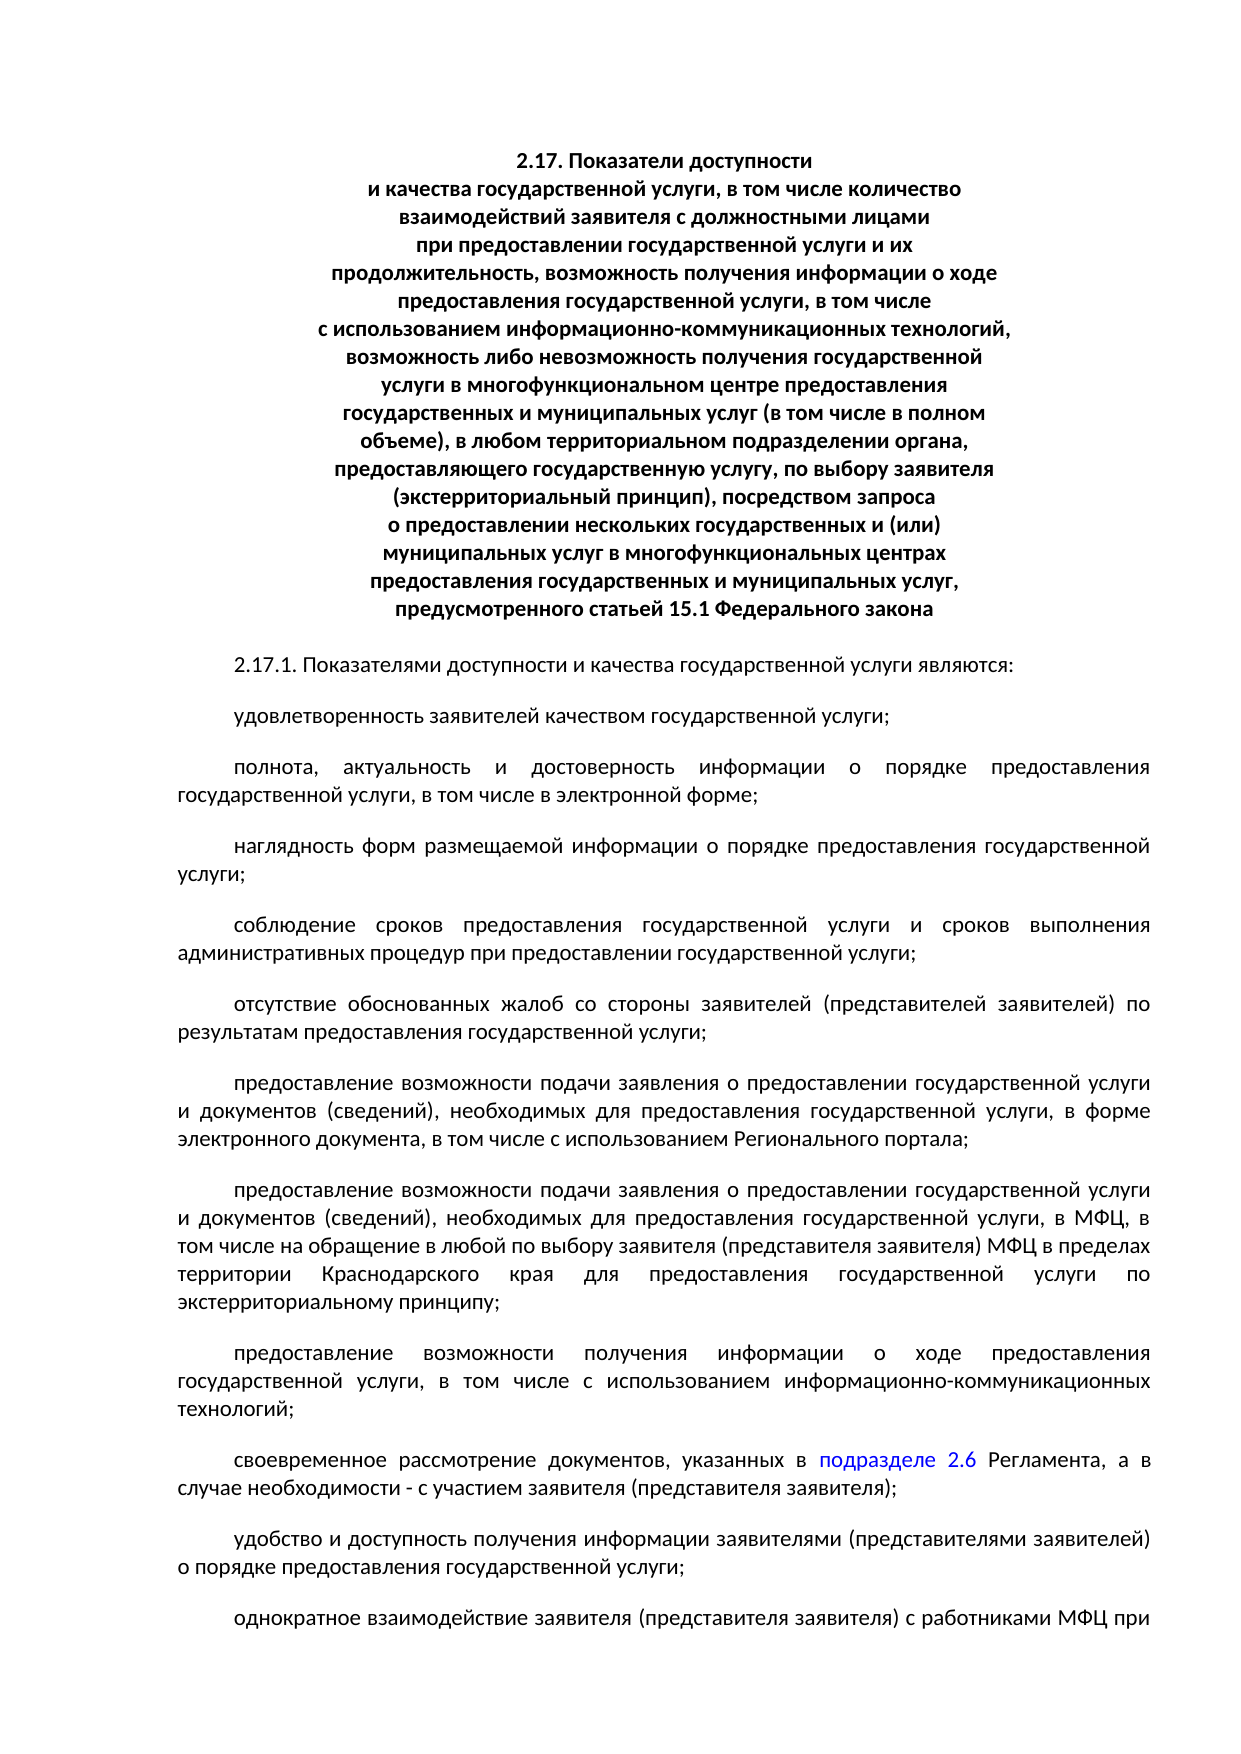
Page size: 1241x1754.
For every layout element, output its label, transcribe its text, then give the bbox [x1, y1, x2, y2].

title и качества государственной услуги, в том числе количество [177, 174, 1152, 202]
title муниципальных услуг в многофункциональных центрах [177, 538, 1152, 566]
title продолжительность, возможность получения информации о ходе [177, 258, 1152, 286]
title объеме), в любом территориальном подразделении органа, [177, 426, 1152, 454]
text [177, 1603, 1152, 1631]
text соблюдение сроков предоставления государственной услуги и сроков выполнения административных процедур при предоставлении государственной услуги; [177, 910, 1152, 966]
title предоставления государственных и муниципальных услуг, [177, 566, 1152, 594]
title с использованием информационно-коммуникационных технологий, [177, 314, 1152, 342]
title предусмотренного статьей 15.1 Федерального закона [177, 594, 1152, 622]
text удобство и доступность получения информации заявителями (представителями заявителей) о порядке предоставления государственной услуги; [177, 1524, 1152, 1580]
title при предоставлении государственной услуги и их [177, 230, 1152, 258]
text предоставление возможности получения информации о ходе предоставления государственной услуги, в том числе с использованием информационно-коммуникационных технологий; [177, 1338, 1152, 1422]
text 2.17.1. Показателями доступности и качества государственной услуги являются: [177, 651, 1152, 678]
title 2.17. Показатели доступности [177, 146, 1152, 174]
text удовлетворенность заявителей качеством государственной услуги; [177, 701, 1152, 729]
text предоставление возможности подачи заявления о предоставлении государственной услуги и документов (сведений), необходимых для предоставления государственной услуги, в форме электронного документа, в том числе с использованием Регионального портала; [177, 1068, 1152, 1152]
title услуги в многофункциональном центре предоставления [177, 370, 1152, 398]
title государственных и муниципальных услуг (в том числе в полном [177, 398, 1152, 426]
title предоставления государственной услуги, в том числе [177, 286, 1152, 314]
text отсутствие обоснованных жалоб со стороны заявителей (представителей заявителей) по результатам предоставления государственной услуги; [177, 989, 1152, 1045]
text полнота, актуальность и достоверность информации о порядке предоставления государственной услуги, в том числе в электронной форме; [177, 752, 1152, 808]
text наглядность форм размещаемой информации о порядке предоставления государственной услуги; [177, 831, 1152, 887]
title о предоставлении нескольких государственных и (или) [177, 510, 1152, 538]
title взаимодействий заявителя с должностными лицами [177, 202, 1152, 230]
title (экстерриториальный принцип), посредством запроса [177, 482, 1152, 510]
text своевременное рассмотрение документов, указанных в подразделе 2.6 Регламента, а в случае необходимости - с участием заявителя (представителя заявителя); [177, 1445, 1152, 1501]
text предоставление возможности подачи заявления о предоставлении государственной услуги и документов (сведений), необходимых для предоставления государственной услуги, в МФЦ, в том числе на обращение в любой по выбору заявителя (представителя заявителя) МФЦ в пределах территории Краснодарского края для предоставления государственной услуги по экстерриториальному принципу; [177, 1175, 1152, 1315]
title предоставляющего государственную услугу, по выбору заявителя [177, 454, 1152, 482]
title возможность либо невозможность получения государственной [177, 342, 1152, 370]
